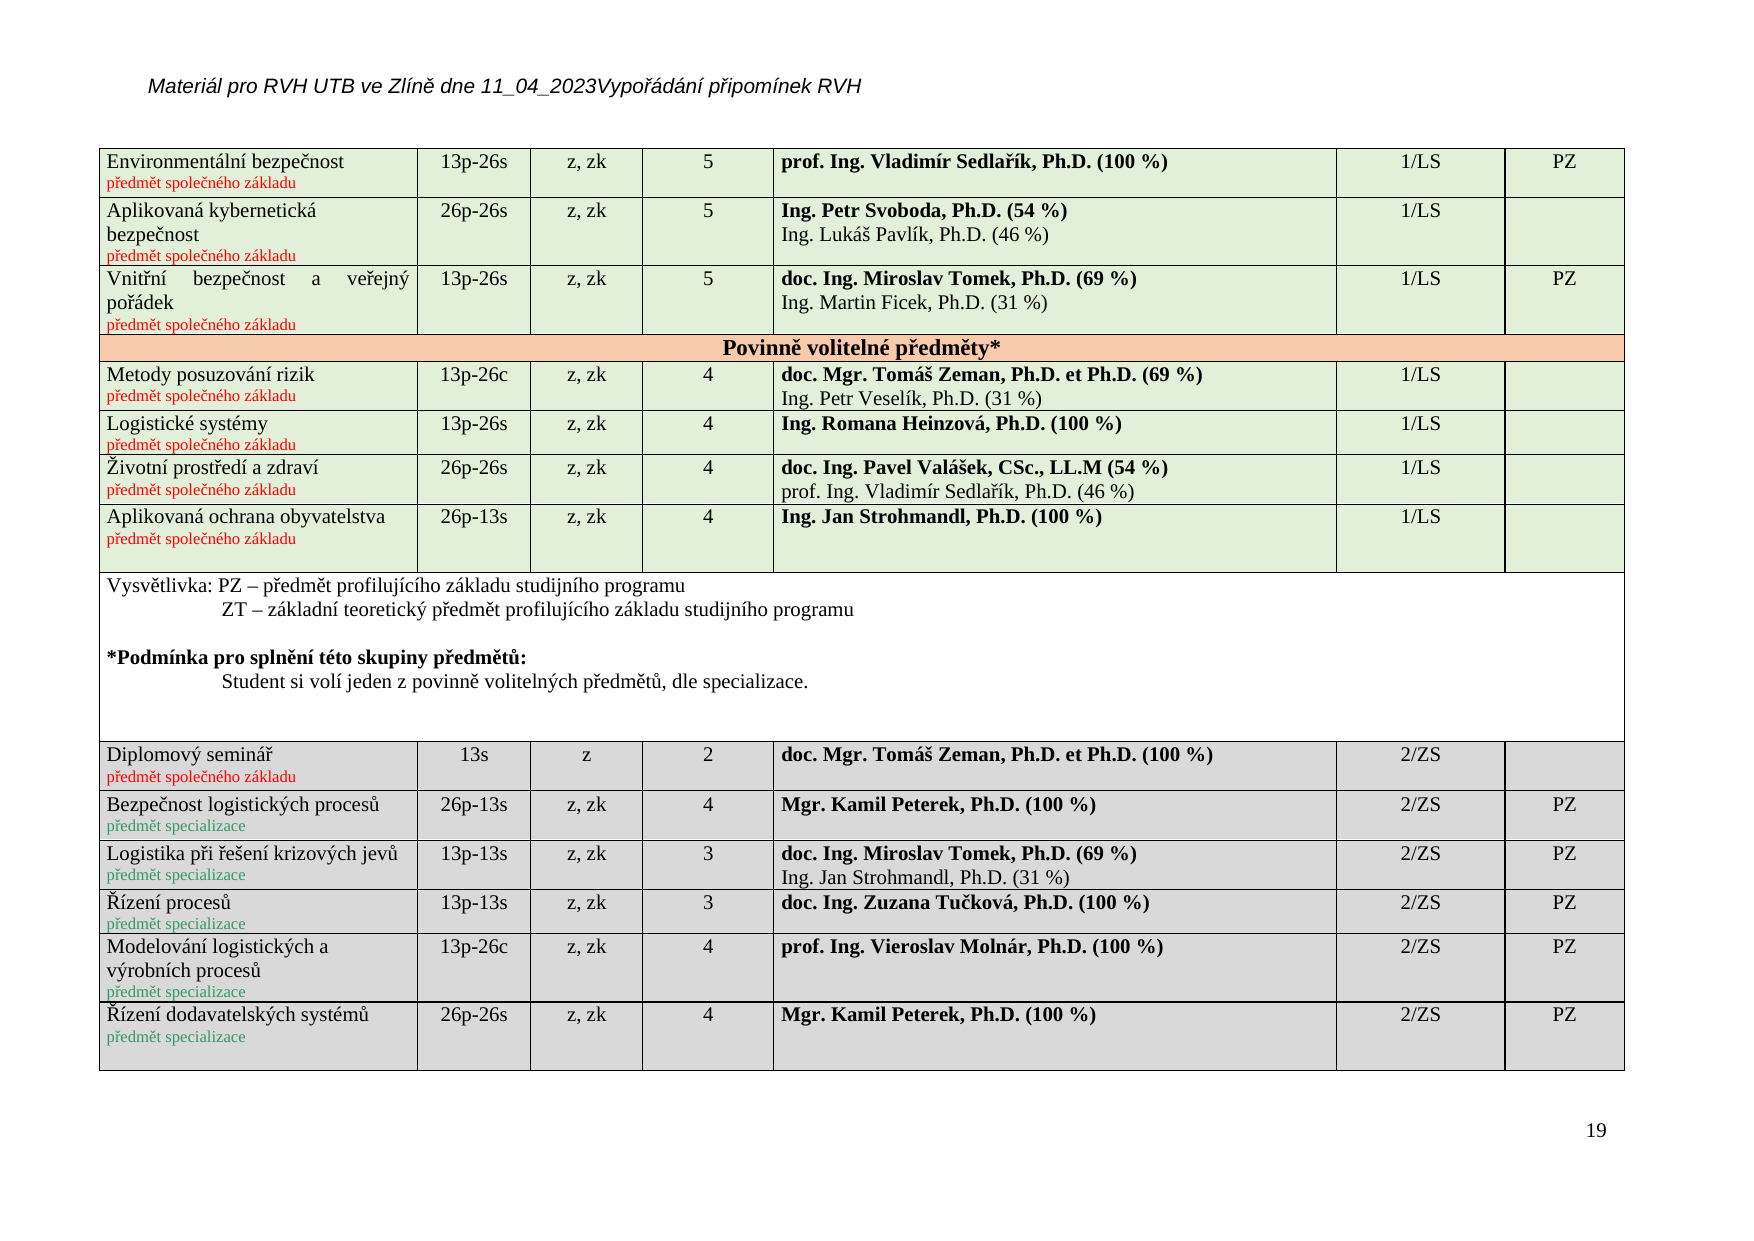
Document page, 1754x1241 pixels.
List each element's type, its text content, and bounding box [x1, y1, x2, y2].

table_cell z, zk [531, 455, 642, 503]
table_cell z, zk [531, 505, 642, 572]
table_cell z, zk [531, 411, 642, 454]
table_cell 1/LS [1337, 198, 1504, 265]
table_cell Aplikovaná kybernetická bezpečnost předmět společného základu [100, 198, 417, 265]
table_cell z, zk [531, 1003, 642, 1070]
table_cell 13p-26s [418, 411, 530, 454]
table_cell z, zk [531, 934, 642, 1001]
table_cell Aplikovaná ochrana obyvatelstva předmět společného základu [100, 505, 417, 572]
table_cell Povinně volitelné předměty* [100, 335, 1624, 361]
table_cell PZ [1506, 149, 1624, 197]
table_cell 5 [643, 198, 773, 265]
table_cell doc. Ing. Zuzana Tučková, Ph.D. (100 %) [774, 890, 1336, 933]
table_cell z [531, 742, 642, 790]
table_cell Logistické systémy předmět společného základu [100, 411, 417, 454]
table_cell 4 [643, 362, 773, 410]
table_cell 4 [643, 934, 773, 1001]
table_cell 26p-13s [418, 791, 530, 839]
table_cell 4 [643, 455, 773, 503]
table_cell PZ [1506, 266, 1624, 333]
table_cell doc. Ing. Pavel Valášek, CSc., LL.M (54 %) prof. Ing. Vladimír Sedlařík, Ph.D. (46 %) [774, 455, 1336, 503]
table_cell 26p-26s [418, 198, 530, 265]
table_cell [1506, 362, 1624, 410]
table_cell Diplomový seminář předmět společného základu [100, 742, 417, 790]
table_cell 1/LS [1337, 411, 1504, 454]
table_cell 13p-13s [418, 841, 530, 889]
table_cell 13p-26c [418, 362, 530, 410]
table_cell PZ [1506, 841, 1624, 889]
table_cell 1/LS [1337, 505, 1504, 572]
table_cell PZ [1506, 934, 1624, 1001]
table_cell PZ [1506, 890, 1624, 933]
table_cell [1506, 742, 1624, 790]
table_cell 1/LS [1337, 362, 1504, 410]
table_cell z, zk [531, 266, 642, 333]
table_cell 4 [643, 1003, 773, 1070]
table_cell PZ [1506, 791, 1624, 839]
table_cell 5 [643, 266, 773, 333]
table_cell doc. Ing. Miroslav Tomek, Ph.D. (69 %) Ing. Martin Ficek, Ph.D. (31 %) [774, 266, 1336, 333]
table_cell Mgr. Kamil Peterek, Ph.D. (100 %) [774, 791, 1336, 839]
table_cell 1/LS [1337, 149, 1504, 197]
table_cell 13p-26s [418, 266, 530, 333]
table_cell 2/ZS [1337, 1003, 1504, 1070]
table_cell Řízení dodavatelských systémů předmět specializace [100, 1003, 417, 1070]
table_cell Vysvětlivka: PZ – předmět profilujícího základu studijního programu ZT – základní teoretický předmět profilujícího základu studijního programu *Podmínka pro splnění této skupiny předmětů: Student si volí jeden z povinně volitelných předmětů, dle specializace. [100, 573, 1624, 741]
table_cell z, zk [531, 198, 642, 265]
table_cell Ing. Jan Strohmandl, Ph.D. (100 %) [774, 505, 1336, 572]
table_cell Environmentální bezpečnost předmět společného základu [100, 149, 417, 197]
table_cell [1506, 198, 1624, 265]
table_cell 26p-26s [418, 455, 530, 503]
table_cell Mgr. Kamil Peterek, Ph.D. (100 %) [774, 1003, 1336, 1070]
table_cell Ing. Petr Svoboda, Ph.D. (54 %) Ing. Lukáš Pavlík, Ph.D. (46 %) [774, 198, 1336, 265]
table_cell Modelování logistických a výrobních procesů předmět specializace [100, 934, 417, 1001]
table_cell 4 [643, 505, 773, 572]
table_cell 3 [643, 890, 773, 933]
table_cell Bezpečnost logistických procesů předmět specializace [100, 791, 417, 839]
table_cell doc. Mgr. Tomáš Zeman, Ph.D. et Ph.D. (69 %) Ing. Petr Veselík, Ph.D. (31 %) [774, 362, 1336, 410]
table_cell [1506, 505, 1624, 572]
table_cell 2/ZS [1337, 742, 1504, 790]
table_cell Životní prostředí a zdraví předmět společného základu [100, 455, 417, 503]
table_cell [1506, 411, 1624, 454]
table_cell 13p-26s [418, 149, 530, 197]
table_cell z, zk [531, 362, 642, 410]
table_cell prof. Ing. Vladimír Sedlařík, Ph.D. (100 %) [774, 149, 1336, 197]
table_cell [774, 934, 1336, 1001]
table_cell Metody posuzování rizik předmět společného základu [100, 362, 417, 410]
table_cell 26p-13s [418, 505, 530, 572]
table_cell Logistika při řešení krizových jevů předmět specializace [100, 841, 417, 889]
table_cell z, zk [531, 791, 642, 839]
table_cell doc. Mgr. Tomáš Zeman, Ph.D. et Ph.D. (100 %) [774, 742, 1336, 790]
table_cell Řízení procesů předmět specializace [100, 890, 417, 933]
table_cell 5 [643, 149, 773, 197]
table_cell [1506, 455, 1624, 503]
table_cell 4 [643, 411, 773, 454]
table_cell Vnitřní bezpečnost a veřejný pořádek předmět společného základu [100, 266, 417, 333]
table_cell 13p-26c [418, 934, 530, 1001]
table_cell doc. Ing. Miroslav Tomek, Ph.D. (69 %) Ing. Jan Strohmandl, Ph.D. (31 %) [774, 841, 1336, 889]
table_cell z, zk [531, 841, 642, 889]
table_cell 2/ZS [1337, 841, 1504, 889]
table_cell 2/ZS [1337, 890, 1504, 933]
table_cell 2/ZS [1337, 791, 1504, 839]
table_cell 13p-13s [418, 890, 530, 933]
table_cell Ing. Romana Heinzová, Ph.D. (100 %) [774, 411, 1336, 454]
table_cell 2/ZS [1337, 934, 1504, 1001]
table_cell 13s [418, 742, 530, 790]
table_cell 3 [643, 841, 773, 889]
table_cell 1/LS [1337, 455, 1504, 503]
table_cell 1/LS [1337, 266, 1504, 333]
table_cell 2 [643, 742, 773, 790]
table_cell z, zk [531, 149, 642, 197]
table_cell 4 [643, 791, 773, 839]
table_cell 26p-26s [418, 1003, 530, 1070]
table_cell z, zk [531, 890, 642, 933]
table_cell PZ [1506, 1003, 1624, 1070]
